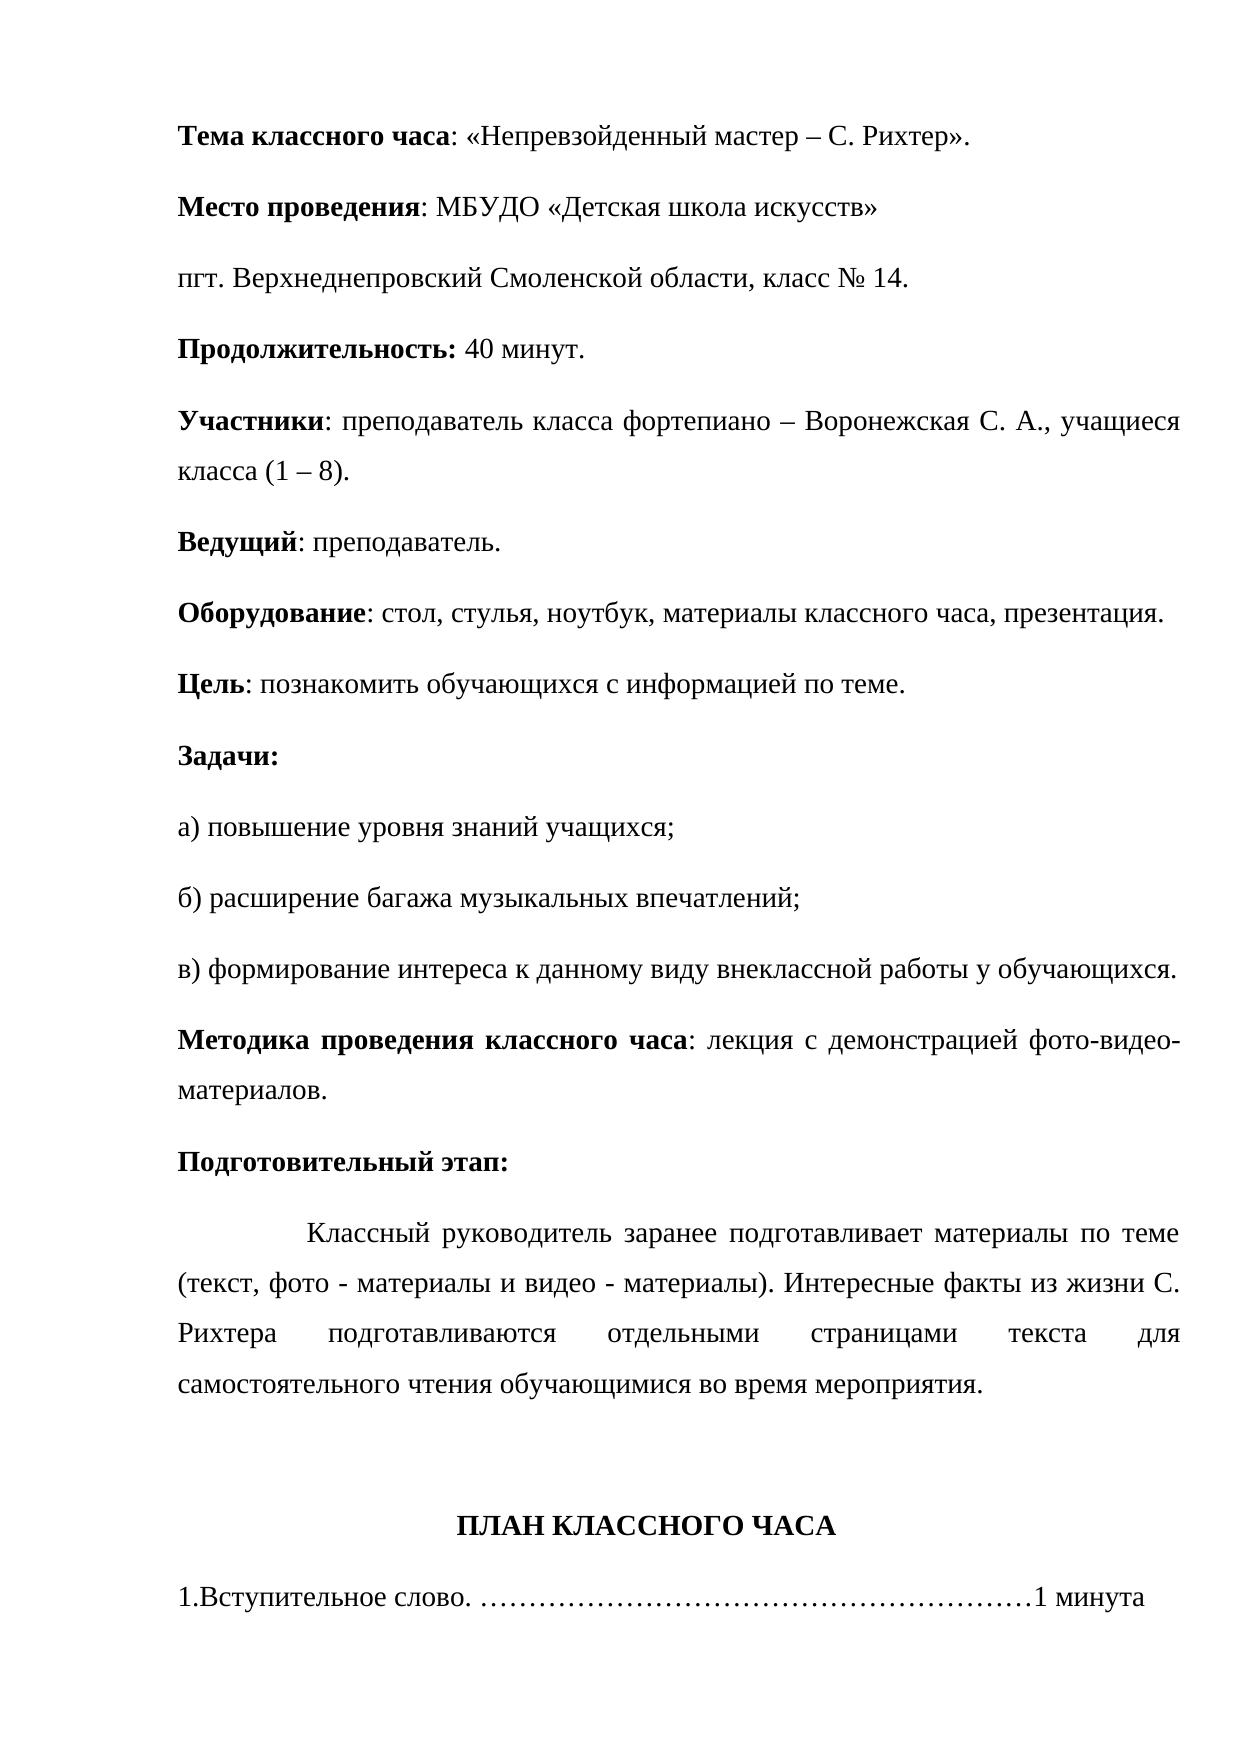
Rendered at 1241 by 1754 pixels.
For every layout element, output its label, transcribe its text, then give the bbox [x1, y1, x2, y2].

text Подготовительный этап: [177, 1144, 1181, 1177]
text Методика проведения классного часа: лекция с демонстрацией фото-видео-материалов. [177, 1022, 1181, 1106]
text Оборудование: стол, стулья, ноутбук, материалы классного часа, презентация. [177, 595, 1181, 629]
text 1.Вступительное слово. …………………………………………………1 минута [177, 1579, 1181, 1613]
text Продолжительность: 40 минут. [177, 332, 1181, 365]
text Ведущий: преподаватель. [177, 524, 1181, 558]
text а) повышение уровня знаний учащихся; [177, 809, 1181, 842]
text б) расширение багажа музыкальных впечатлений; [177, 880, 1181, 913]
text Классный руководитель заранее подготавливает материалы по теме (текст, фото - материалы и видео - материалы). Интересные факты из жизни С. Рихтера подготавливаются отдельными страницами текста для самостоятельного чтения обучающимися во время мероприятия. [177, 1215, 1181, 1399]
text Место проведения: МБУДО «Детская школа искусств» [177, 189, 1181, 223]
list ПЛАН КЛАССНОГО ЧАСА [252, 1508, 1181, 1542]
text пгт. Верхнеднепровский Смоленской области, класс № 14. [177, 260, 1181, 294]
text Задачи: [177, 738, 1181, 771]
text Тема классного часа: «Непревзойденный мастер – С. Рихтер». [177, 118, 1181, 152]
text Цель: познакомить обучающихся с информацией по теме. [177, 666, 1181, 700]
text в) формирование интереса к данному виду внеклассной работы у обучающихся. [177, 951, 1181, 984]
text Участники: преподаватель класса фортепиано – Воронежская С. А., учащиеся класса (1 – 8). [177, 403, 1181, 487]
